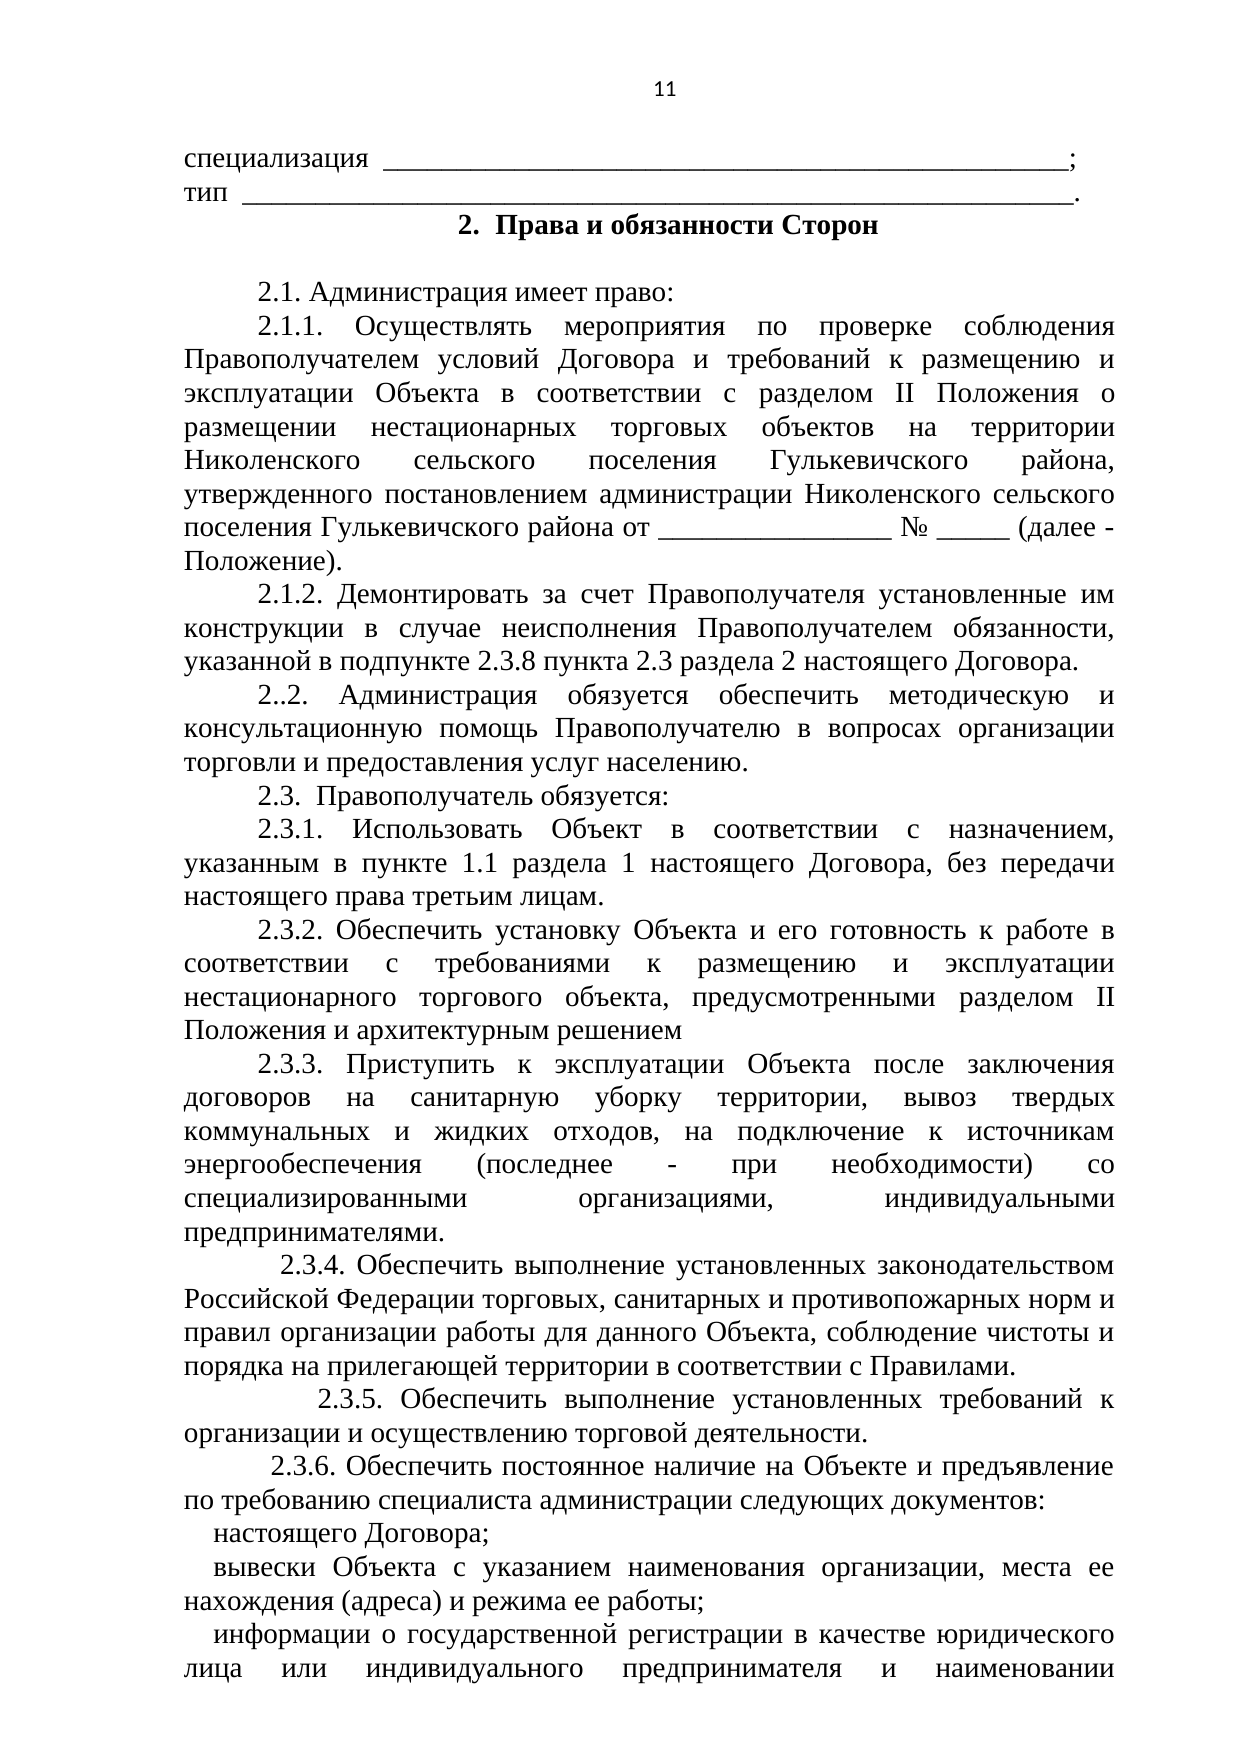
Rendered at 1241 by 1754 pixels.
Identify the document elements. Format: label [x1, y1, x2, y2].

table_cell [177, 130, 1122, 1694]
